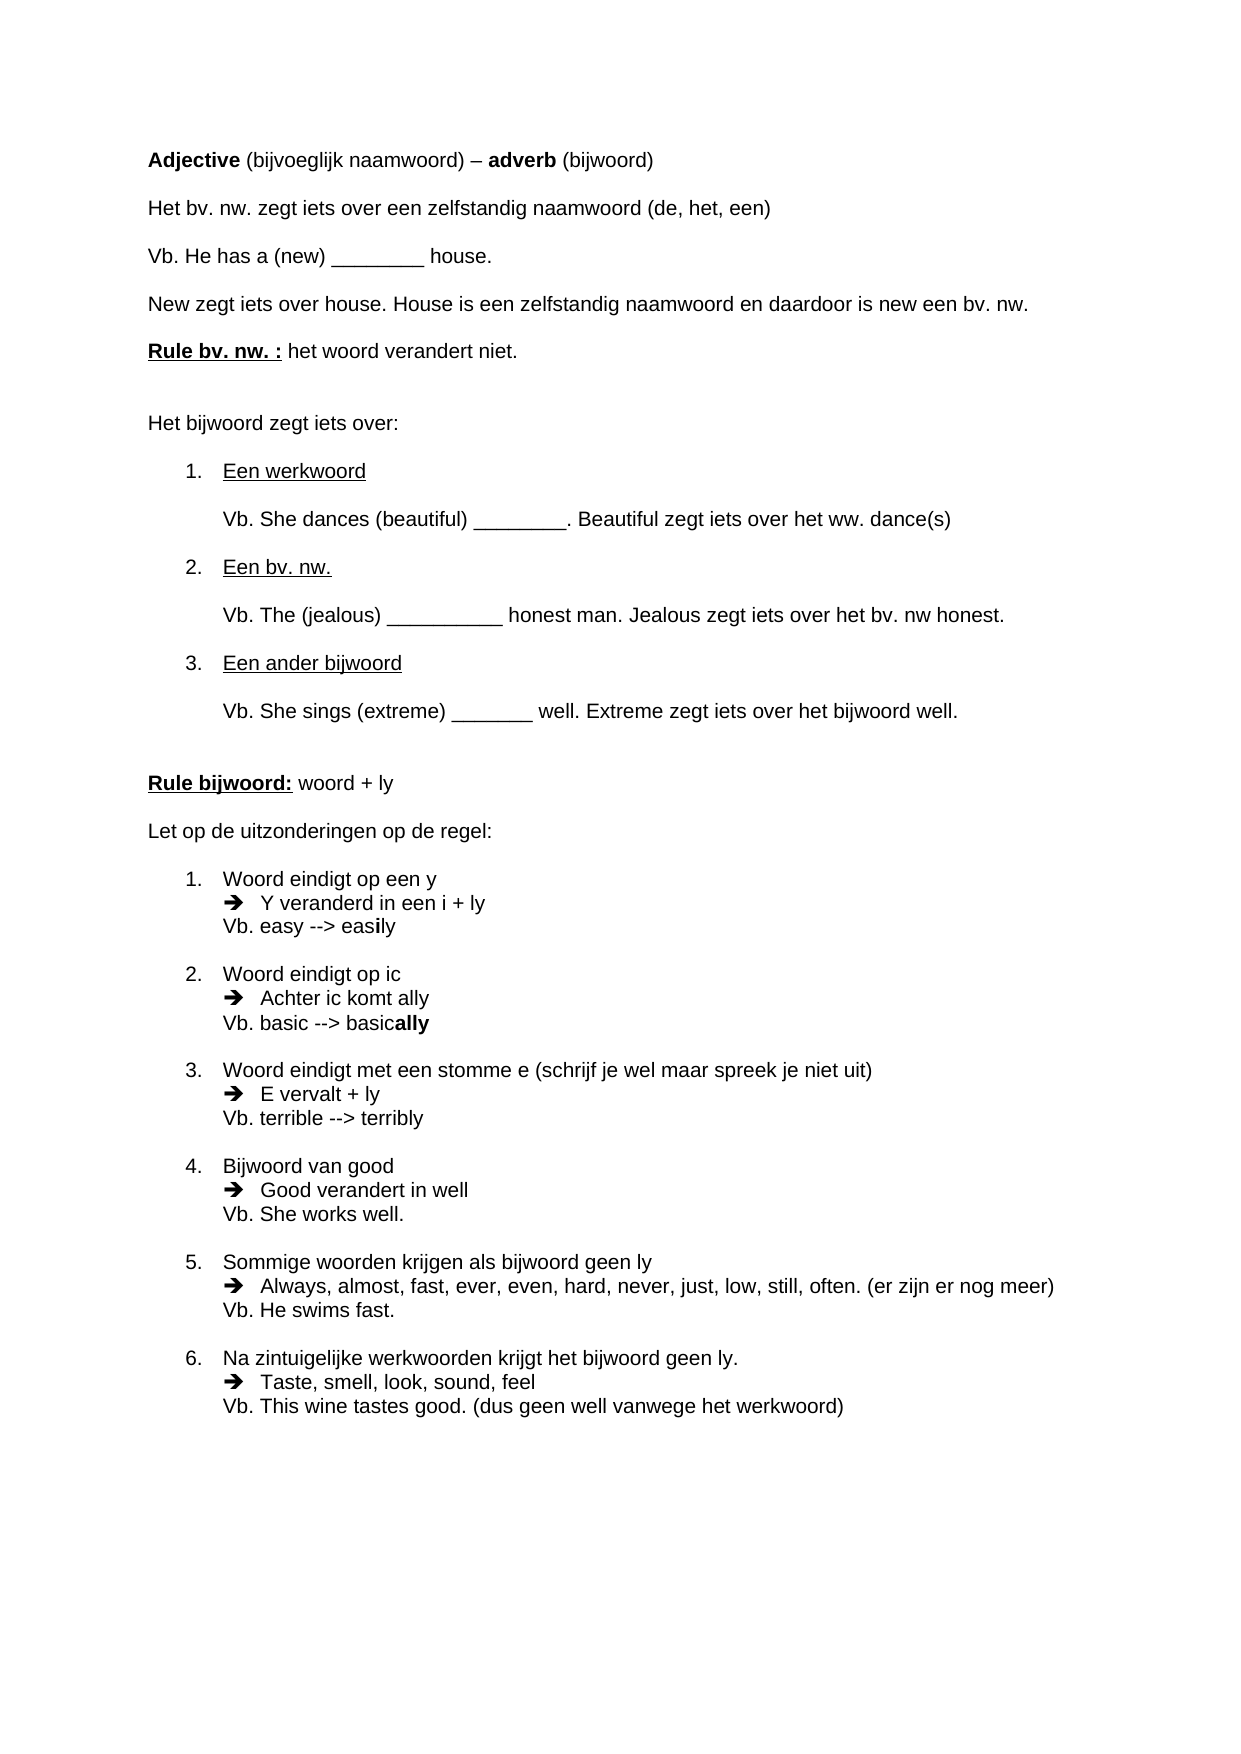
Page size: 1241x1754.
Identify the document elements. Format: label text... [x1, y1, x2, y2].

text Rule bv. nw. : het woord verandert niet. [148, 339, 1093, 363]
text Vb. The (jealous) __________ honest man. Jealous zegt iets over het bv. nw honest. [223, 603, 1093, 627]
text Vb. terrible --> terribly [223, 1106, 1093, 1130]
list Na zintuigelijke werkwoorden krijgt het bijwoord geen ly. [185, 1346, 1093, 1370]
list Good verandert in well [223, 1178, 1093, 1202]
text Vb. He has a (new) ________ house. [148, 243, 1093, 267]
text Vb. She works well. [223, 1202, 1093, 1226]
list Een werkwoord [185, 459, 1093, 483]
list Woord eindigt op een y [185, 866, 1093, 890]
list Achter ic komt ally [223, 986, 1093, 1010]
text Vb. basic --> basically [223, 1010, 1093, 1034]
text Vb. She sings (extreme) _______ well. Extreme zegt iets over het bijwoord well. [223, 699, 1093, 723]
list Bijwoord van good [185, 1154, 1093, 1178]
list Always, almost, fast, ever, even, hard, never, just, low, still, often. (er zijn er nog meer) [223, 1274, 1093, 1298]
text Het bv. nw. zegt iets over een zelfstandig naamwoord (de, het, een) [148, 196, 1093, 219]
text Vb. She dances (beautiful) ________. Beautiful zegt iets over het ww. dance(s) [223, 507, 1093, 531]
list Een ander bijwoord [185, 651, 1093, 675]
list Een bv. nw. [185, 555, 1093, 579]
text New zegt iets over house. House is een zelfstandig naamwoord en daardoor is new een bv. nw. [148, 291, 1093, 315]
text Het bijwoord zegt iets over: [148, 411, 1093, 435]
text Let op de uitzonderingen op de regel: [148, 818, 1093, 842]
text Vb. This wine tastes good. (dus geen well vanwege het werkwoord) [223, 1394, 1093, 1418]
list Woord eindigt op ic [185, 962, 1093, 986]
text Adjective (bijvoeglijk naamwoord) – adverb (bijwoord) [148, 148, 1093, 172]
list E vervalt + ly [223, 1082, 1093, 1106]
text Vb. easy --> easily [223, 914, 1093, 938]
list Sommige woorden krijgen als bijwoord geen ly [185, 1250, 1093, 1274]
list Taste, smell, look, sound, feel [223, 1370, 1093, 1394]
list Y veranderd in een i + ly [223, 890, 1093, 914]
text Vb. He swims fast. [223, 1298, 1093, 1322]
text Rule bijwoord: woord + ly [148, 771, 1093, 794]
list Woord eindigt met een stomme e (schrijf je wel maar spreek je niet uit) [185, 1058, 1093, 1082]
